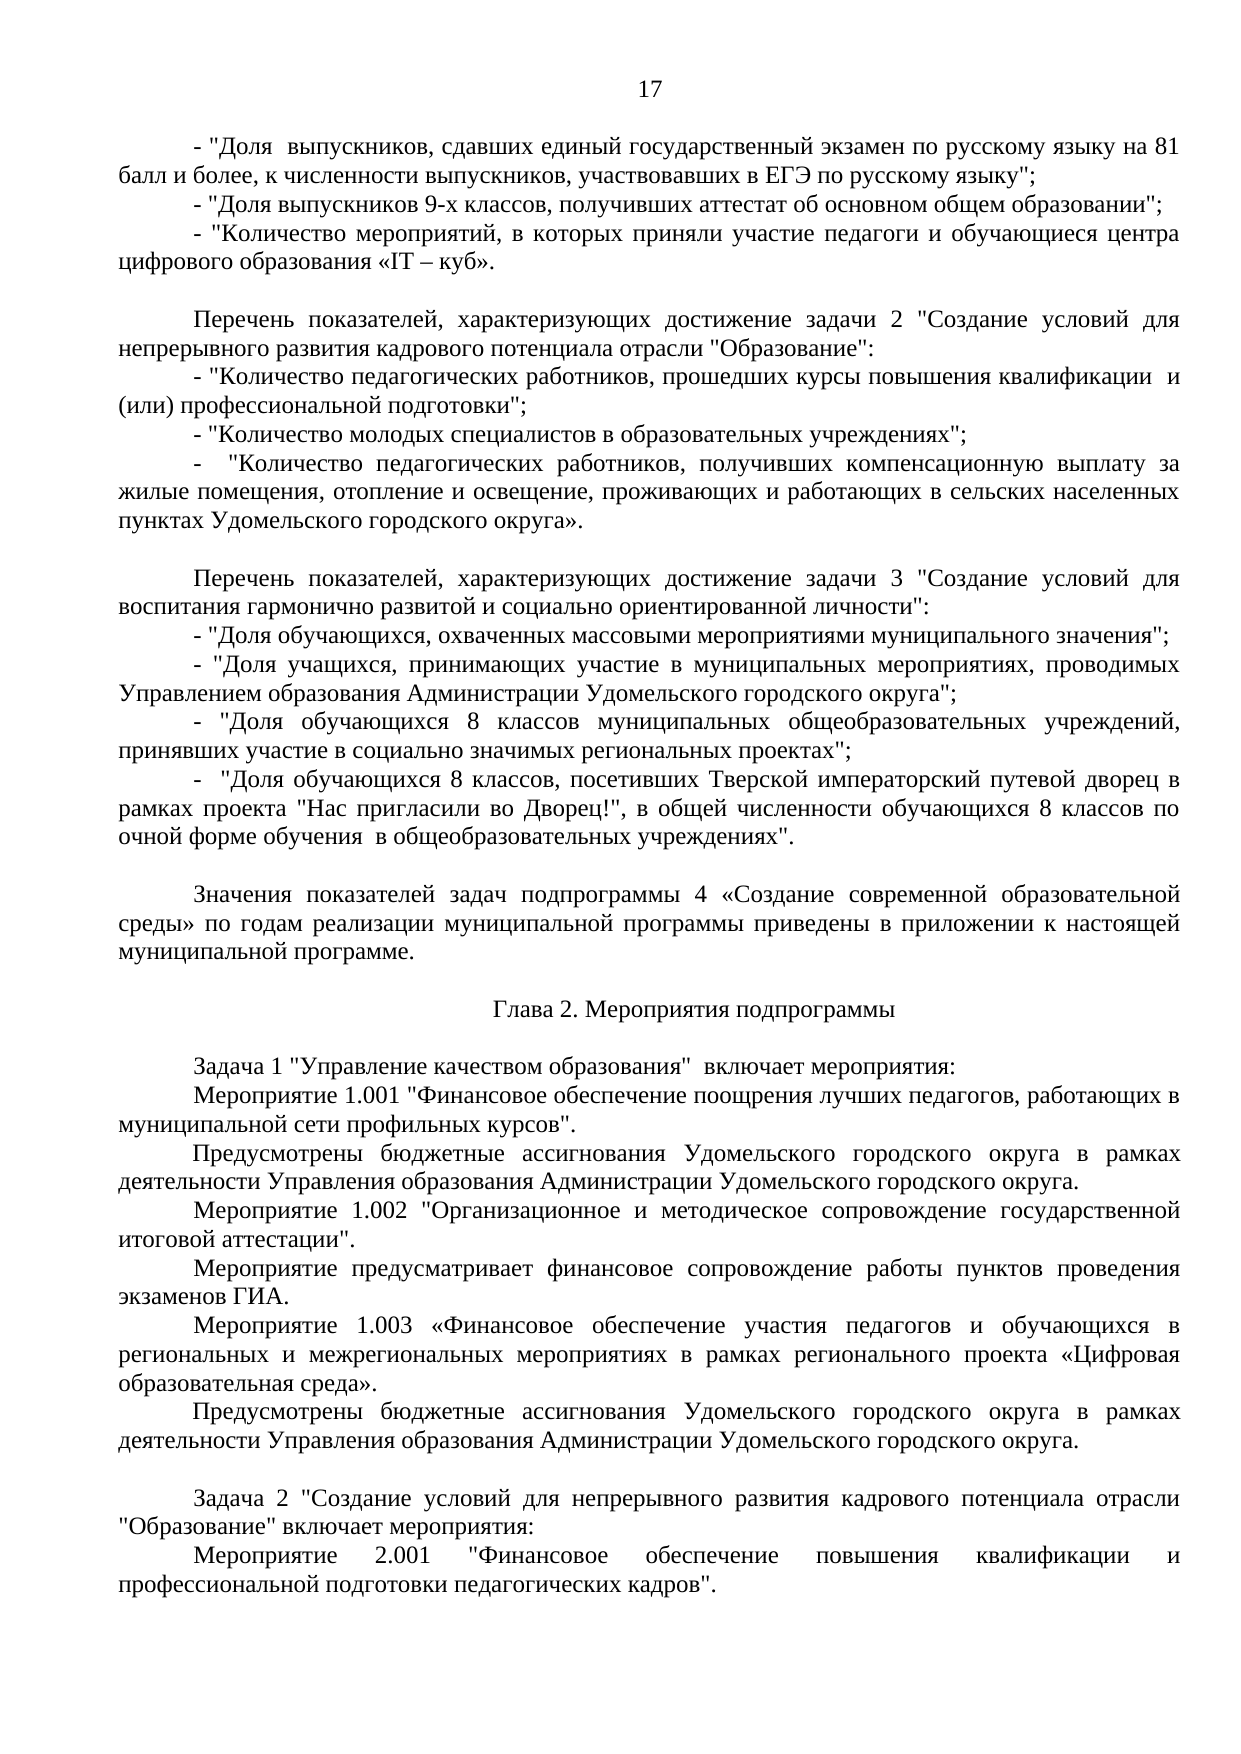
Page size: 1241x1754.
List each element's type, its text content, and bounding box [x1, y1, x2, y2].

text - "Доля выпускников 9-х классов, получивших аттестат об основном общем образовании"; [118, 189, 1181, 218]
text Перечень показателей, характеризующих достижение задачи 2 "Создание условий для непрерывного развития кадрового потенциала отрасли "Образование": [118, 304, 1181, 361]
text Мероприятие 1.002 "Организационное и методическое сопровождение государственной итоговой аттестации". [118, 1195, 1181, 1253]
text Предусмотрены бюджетные ассигнования Удомельского городского округа в рамках деятельности Управления образования Администрации Удомельского городского округа. [118, 1396, 1181, 1454]
text Перечень показателей, характеризующих достижение задачи 3 "Создание условий для воспитания гармонично развитой и социально ориентированной личности": [118, 563, 1181, 620]
text Значения показателей задач подпрограммы 4 «Создание современной образовательной среды» по годам реализации муниципальной программы приведены в приложении к настоящей муниципальной программе. [118, 879, 1181, 965]
text - "Доля обучающихся, охваченных массовыми мероприятиями муниципального значения"; [118, 620, 1181, 649]
text - "Количество молодых специалистов в образовательных учреждениях"; [118, 419, 1181, 448]
text - "Доля обучающихся 8 классов, посетивших Тверской императорский путевой дворец в рамках проекта "Нас пригласили во Дворец!", в общей численности обучающихся 8 классов по очной форме обучения в общеобразовательных учреждениях". [118, 764, 1181, 850]
text - "Доля обучающихся 8 классов муниципальных общеобразовательных учреждений, принявших участие в социально значимых региональных проектах"; [118, 706, 1181, 764]
text - "Доля выпускников, сдавших единый государственный экзамен по русскому языку на 81 балл и более, к численности выпускников, участвовавших в ЕГЭ по русскому языку"; [118, 131, 1181, 189]
text - "Количество мероприятий, в которых приняли участие педагоги и обучающиеся центра цифрового образования «IT – куб». [118, 218, 1181, 275]
text - "Количество педагогических работников, прошедших курсы повышения квалификации и (или) профессиональной подготовки"; [118, 361, 1181, 419]
text Мероприятие 1.001 "Финансовое обеспечение поощрения лучших педагогов, работающих в муниципальной сети профильных курсов". [118, 1080, 1181, 1138]
text Мероприятие 2.001 "Финансовое обеспечение повышения квалификации и профессиональной подготовки педагогических кадров". [118, 1540, 1181, 1598]
text Мероприятие предусматривает финансовое сопровождение работы пунктов проведения экзаменов ГИА. [118, 1253, 1181, 1310]
text Мероприятие 1.003 «Финансовое обеспечение участия педагогов и обучающихся в региональных и межрегиональных мероприятиях в рамках регионального проекта «Цифровая образовательная среда». [118, 1310, 1181, 1396]
text Задача 2 "Создание условий для непрерывного развития кадрового потенциала отрасли "Образование" включает мероприятия: [118, 1483, 1181, 1540]
text Задача 1 "Управление качеством образования" включает мероприятия: [118, 1051, 1181, 1080]
text Глава 2. Мероприятия подпрограммы [118, 994, 1181, 1023]
text - "Доля учащихся, принимающих участие в муниципальных мероприятиях, проводимых Управлением образования Администрации Удомельского городского округа"; [118, 649, 1181, 706]
text - "Количество педагогических работников, получивших компенсационную выплату за жилые помещения, отопление и освещение, проживающих и работающих в сельских населенных пунктах Удомельского городского округа». [118, 448, 1181, 534]
text Предусмотрены бюджетные ассигнования Удомельского городского округа в рамках деятельности Управления образования Администрации Удомельского городского округа. [118, 1138, 1181, 1195]
